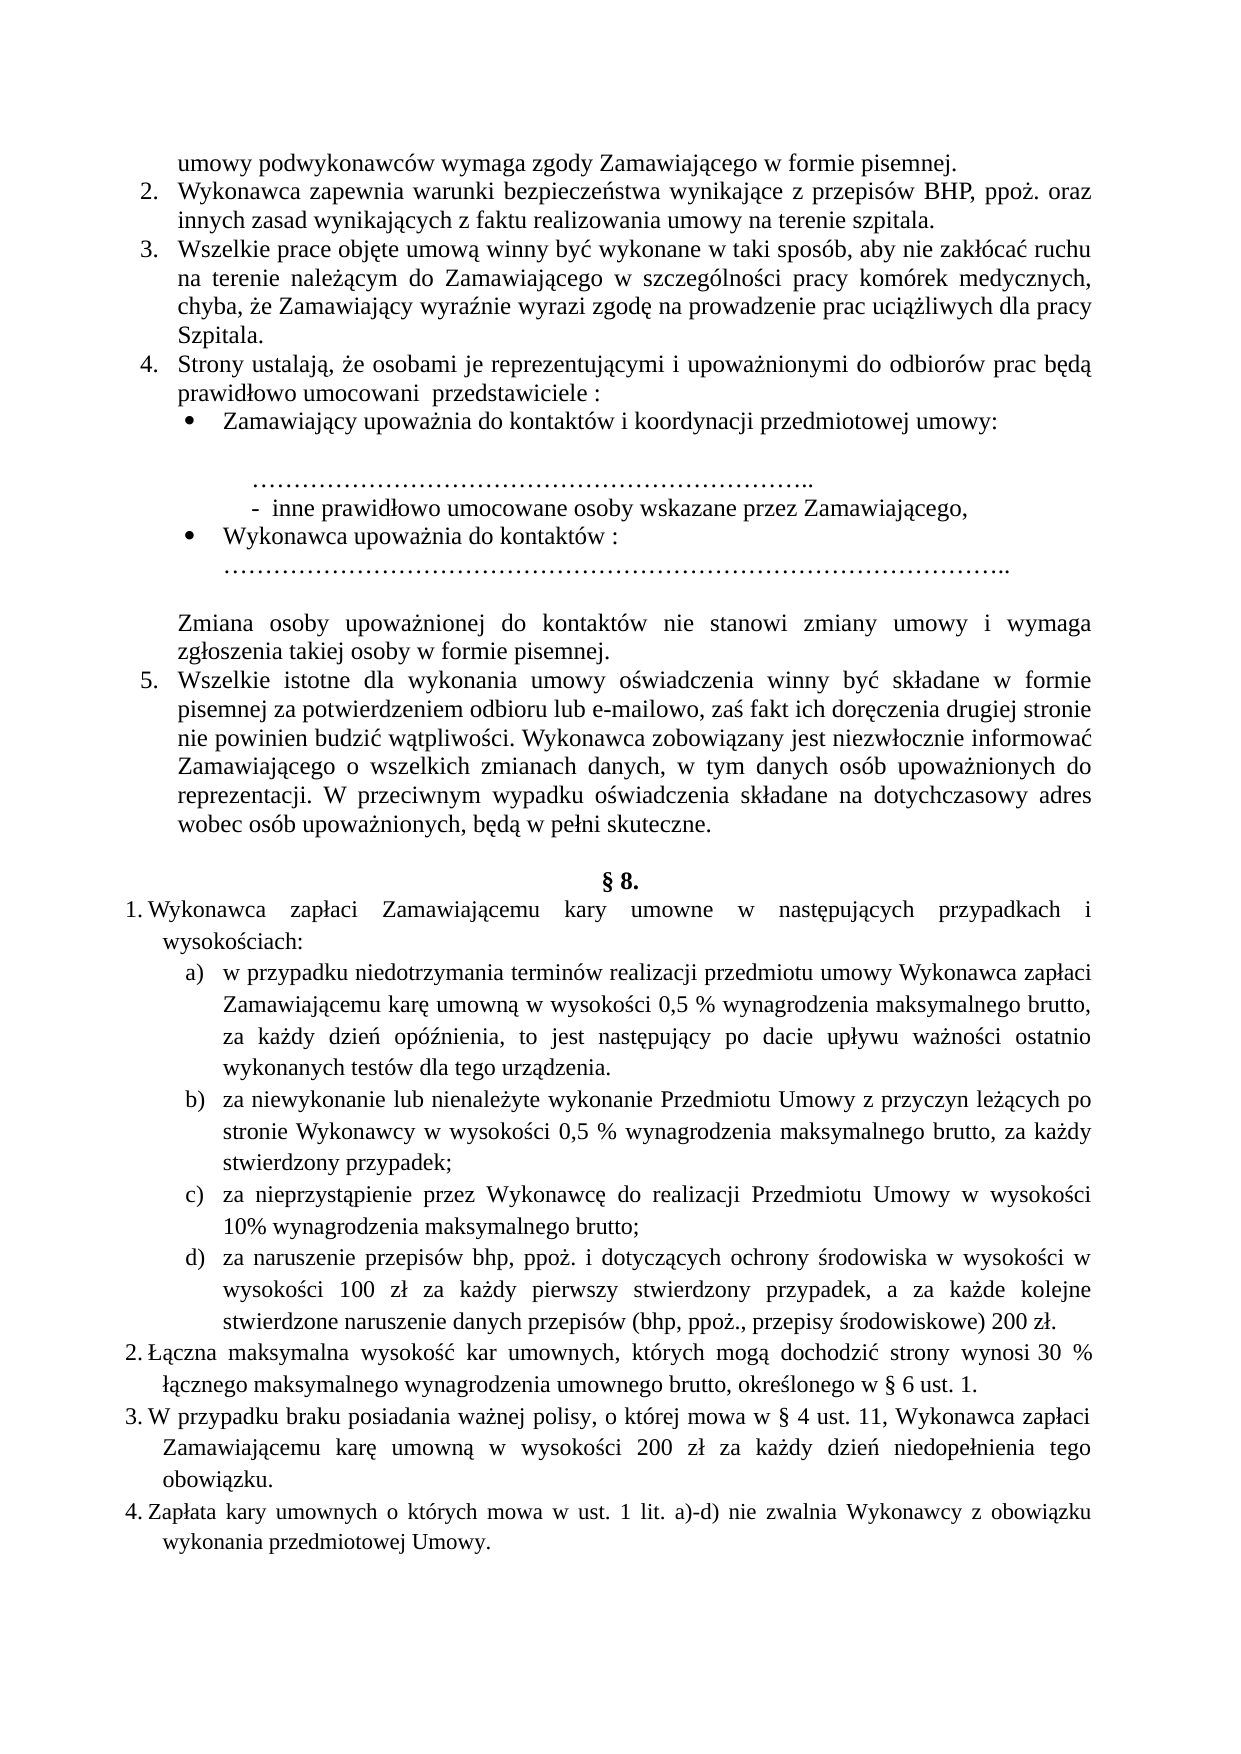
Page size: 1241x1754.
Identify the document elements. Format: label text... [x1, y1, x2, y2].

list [140, 148, 1093, 176]
list za nieprzystąpienie przez Wykonawcę do realizacji Przedmiotu Umowy w wysokości 10% wynagrodzenia maksymalnego brutto; [185, 1180, 1093, 1239]
list Zapłata kary umownych o których mowa w ust. 1 lit. a)-d) nie zwalnia Wykonawcy z obowiązku wykonania przedmiotowej Umowy. [125, 1497, 1093, 1554]
text ………………………………………………………………………………….. [223, 550, 1093, 579]
list Wykonawca upoważnia do kontaktów : [185, 521, 1093, 550]
list W przypadku braku posiadania ważnej polisy, o której mowa w § 4 ust. 11, Wykonawca zapłaci Zamawiającemu karę umowną w wysokości 200 zł za każdy dzień niedopełnienia tego obowiązku. [125, 1402, 1093, 1493]
text Zmiana osoby upoważnionej do kontaktów nie stanowi zmiany umowy i wymaga zgłoszenia takiej osoby w formie pisemnej. [177, 608, 1093, 665]
list Wykonawca zapewnia warunki bezpieczeństwa wynikające z przepisów BHP, ppoż. oraz innych zasad wynikających z faktu realizowania umowy na terenie szpitala. [140, 176, 1093, 234]
list Zamawiający upoważnia do kontaktów i koordynacji przedmiotowej umowy: [185, 406, 1093, 435]
list w przypadku niedotrzymania terminów realizacji przedmiotu umowy Wykonawca zapłaci Zamawiającemu karę umowną w wysokości 0,5 % wynagrodzenia maksymalnego brutto, za każdy dzień opóźnienia, to jest następujący po dacie upływu ważności ostatnio wykonanych testów dla tego urządzenia. [185, 958, 1093, 1081]
list Wszelkie istotne dla wykonania umowy oświadczenia winny być składane w formie pisemnej za potwierdzeniem odbioru lub e-mailowo, zaś fakt ich doręczenia drugiej stronie nie powinien budzić wątpliwości. Wykonawca zobowiązany jest niezwłocznie informować Zamawiającego o wszelkich zmianach danych, w tym danych osób upoważnionych do reprezentacji. W przeciwnym wypadku oświadczenia składane na dotychczasowy adres wobec osób upoważnionych, będą w pełni skuteczne. [140, 665, 1093, 838]
list za naruszenie przepisów bhp, ppoż. i dotyczących ochrony środowiska w wysokości w wysokości 100 zł za każdy pierwszy stwierdzony przypadek, a za każde kolejne stwierdzone naruszenie danych przepisów (bhp, ppoż., przepisy środowiskowe) 200 zł. [185, 1243, 1093, 1334]
list Łączna maksymalna wysokość kar umownych, których mogą dochodzić strony wynosi 30 % łącznego maksymalnego wynagrodzenia umownego brutto, określonego w § 6 ust. 1. [125, 1338, 1093, 1398]
text - inne prawidłowo umocowane osoby wskazane przez Zamawiającego, [177, 493, 1093, 521]
text ………………………………………………………….. [177, 464, 1093, 493]
list Wykonawca zapłaci Zamawiającemu kary umowne w następujących przypadkach i wysokościach: [125, 895, 1093, 954]
list za niewykonanie lub nienależyte wykonanie Przedmiotu Umowy z przyczyn leżących po stronie Wykonawcy w wysokości 0,5 % wynagrodzenia maksymalnego brutto, za każdy stwierdzony przypadek; [185, 1085, 1093, 1176]
list Wszelkie prace objęte umową winny być wykonane w taki sposób, aby nie zakłócać ruchu na terenie należącym do Zamawiającego w szczególności pracy komórek medycznych, chyba, że Zamawiający wyraźnie wyrazi zgodę na prowadzenie prac uciążliwych dla pracy Szpitala. [140, 234, 1093, 349]
list Strony ustalają, że osobami je reprezentującymi i upoważnionymi do odbiorów prac będą prawidłowo umocowani przedstawiciele : [140, 349, 1093, 406]
text § 8. [148, 866, 1093, 895]
